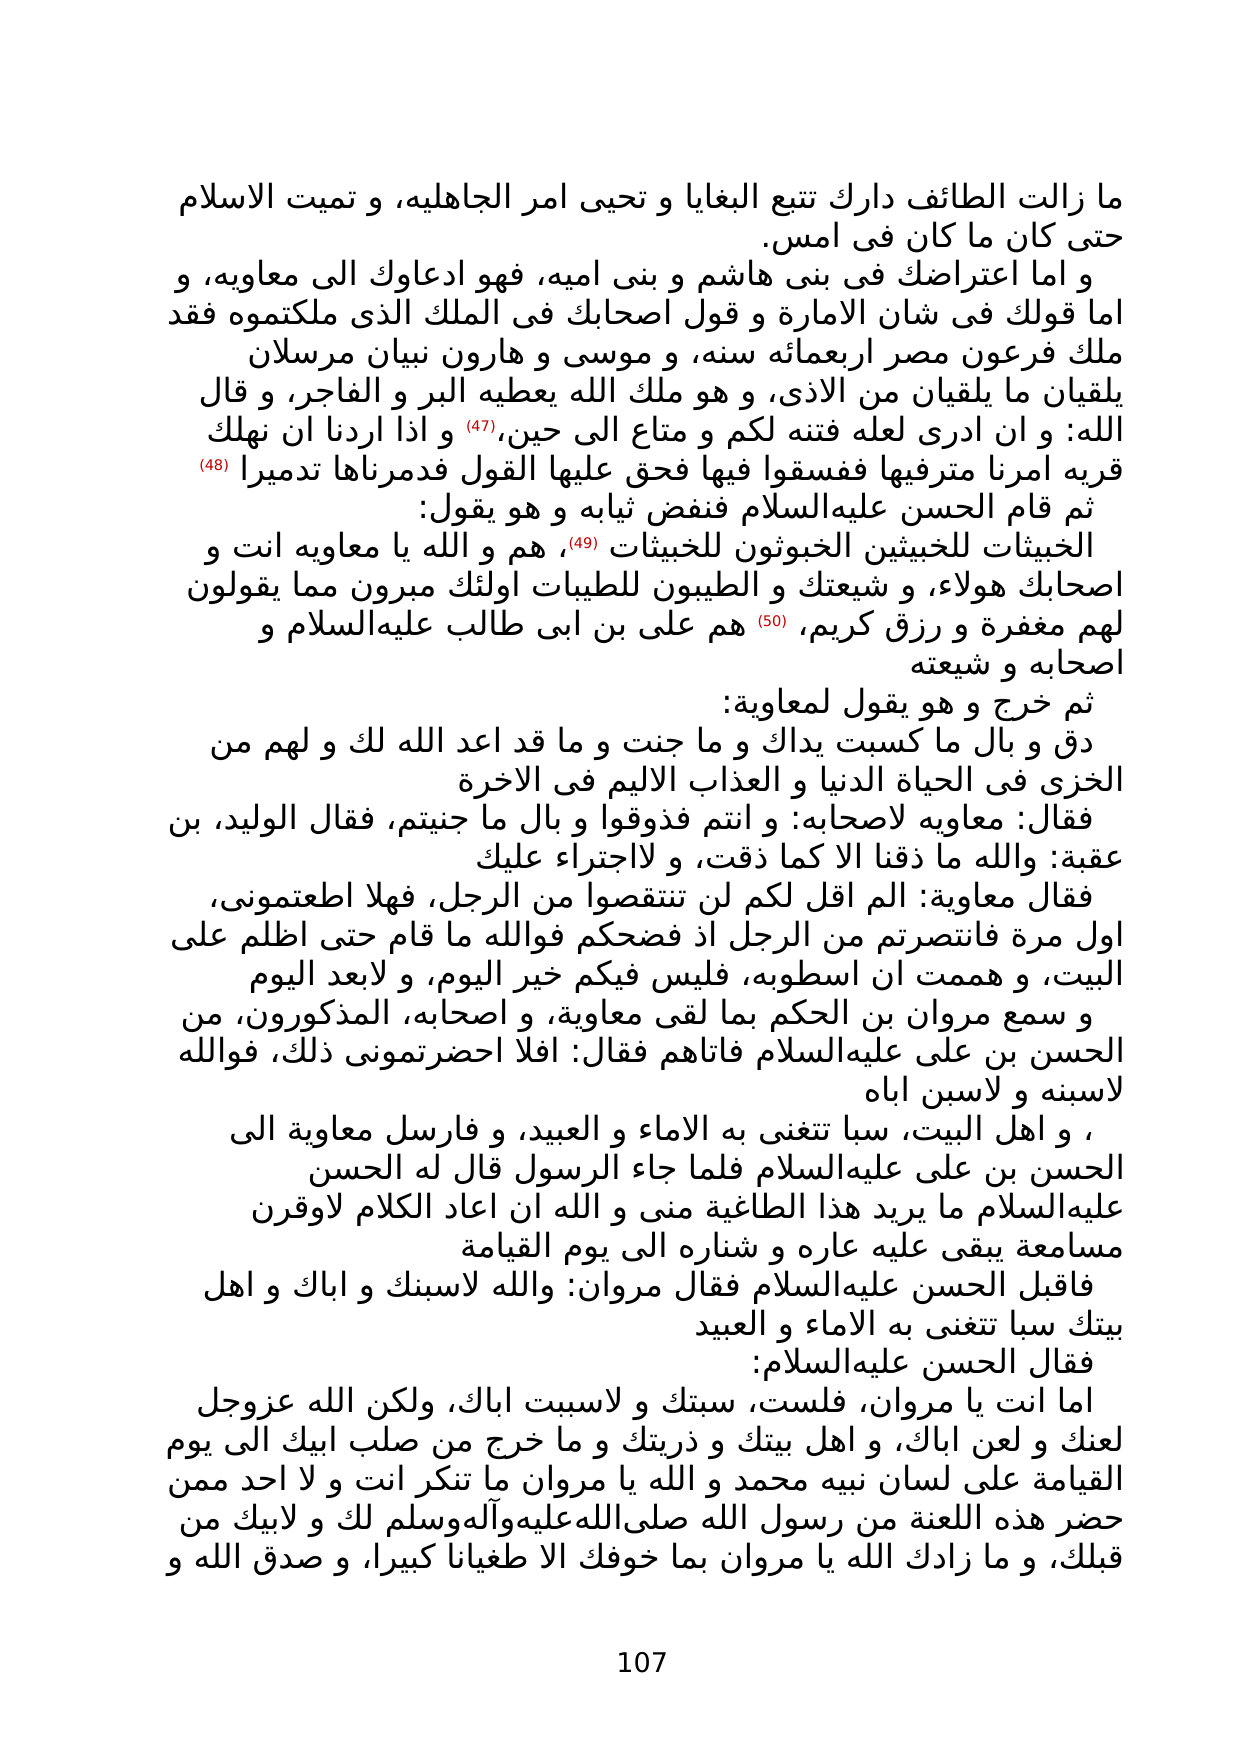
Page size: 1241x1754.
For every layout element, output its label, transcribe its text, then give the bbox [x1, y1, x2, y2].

text و سمع مروان بن الحكم بما لقى معاوية، و اصحابه، المذكورون، من الحسن بن على عليه‌السلام فاتاهم فقال: افلا احضرتمونى ذلك، فوالله لاسبنه و لاسبن اباه [159, 993, 1125, 1110]
text ، و اهل البيت، سبا تتغنى به الاماء و العبيد، و فارسل معاوية الى الحسن بن على عليه‌السلام فلما جاء الرسول قال له الحسن عليه‌السلام ما يريد هذا الطاغية منى و الله ان اعاد الكلام لاوقرن مسامعة يبقى عليه عاره و شناره الى يوم القيامة [159, 1110, 1125, 1265]
text ثم قام الحسن عليه‌السلام فنفض ثيابه و هو يقول: [159, 488, 1125, 527]
text و اما اعتراضك فى بنى هاشم و بنى اميه، فهو ادعاوك الى معاويه، و اما قولك فى شان الامارة و قول اصحابك فى الملك الذى ملكتموه فقد ملك فرعون مصر اربعمائه سنه، و موسى و هارون نبيان مرسلان يلقيان ما يلقيان من الاذى، و هو ملك الله يعطيه البر و الفاجر، و قال الله: و ان ادرى لعله فتنه لكم و متاع الى حين،(47) و اذا اردنا ان نهلك قريه امرنا مترفيها ففسقوا فيها فحق عليها القول فدمرناها تدميرا (48) [159, 255, 1125, 488]
text دق و بال ما كسبت يداك و ما جنت و ما قد اعد الله لك و لهم من الخزى فى الحياة الدنيا و العذاب الاليم فى الاخرة [159, 721, 1125, 799]
text فاقبل الحسن عليه‌السلام فقال مروان: والله لاسبنك و اباك و اهل بيتك سبا تتغنى به الاماء و العبيد [159, 1265, 1125, 1343]
text فقال الحسن عليه‌السلام: [159, 1343, 1125, 1382]
text ثم خرج و هو يقول لمعاوية: [159, 682, 1125, 721]
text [159, 1382, 1125, 1576]
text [159, 177, 1125, 255]
text فقال معاوية: الم اقل لكم لن تنتقصوا من الرجل، فهلا اطعتمونى، اول مرة فانتصرتم من الرجل اذ فضحكم فوالله ما قام حتى اظلم على البيت، و هممت ان اسطوبه، فليس فيكم خير اليوم، و لابعد اليوم [159, 877, 1125, 993]
text فقال: معاويه لاصحابه: و انتم فذوقوا و بال ما جنيتم، فقال الوليد، بن عقبة: والله ما ذقنا الا كما ذقت، و لااجتراء عليك [159, 799, 1125, 877]
text الخبيثات للخبيثين الخبوثون للخبيثات (49)، هم و الله يا معاويه انت و اصحابك هولاء، و شيعتك و الطيبون للطيبات اولئك مبرون مما يقولون لهم مغفرة و رزق كريم، (50) هم على بن ابى طالب عليه‌السلام و اصحابه و شيعته [159, 527, 1125, 682]
